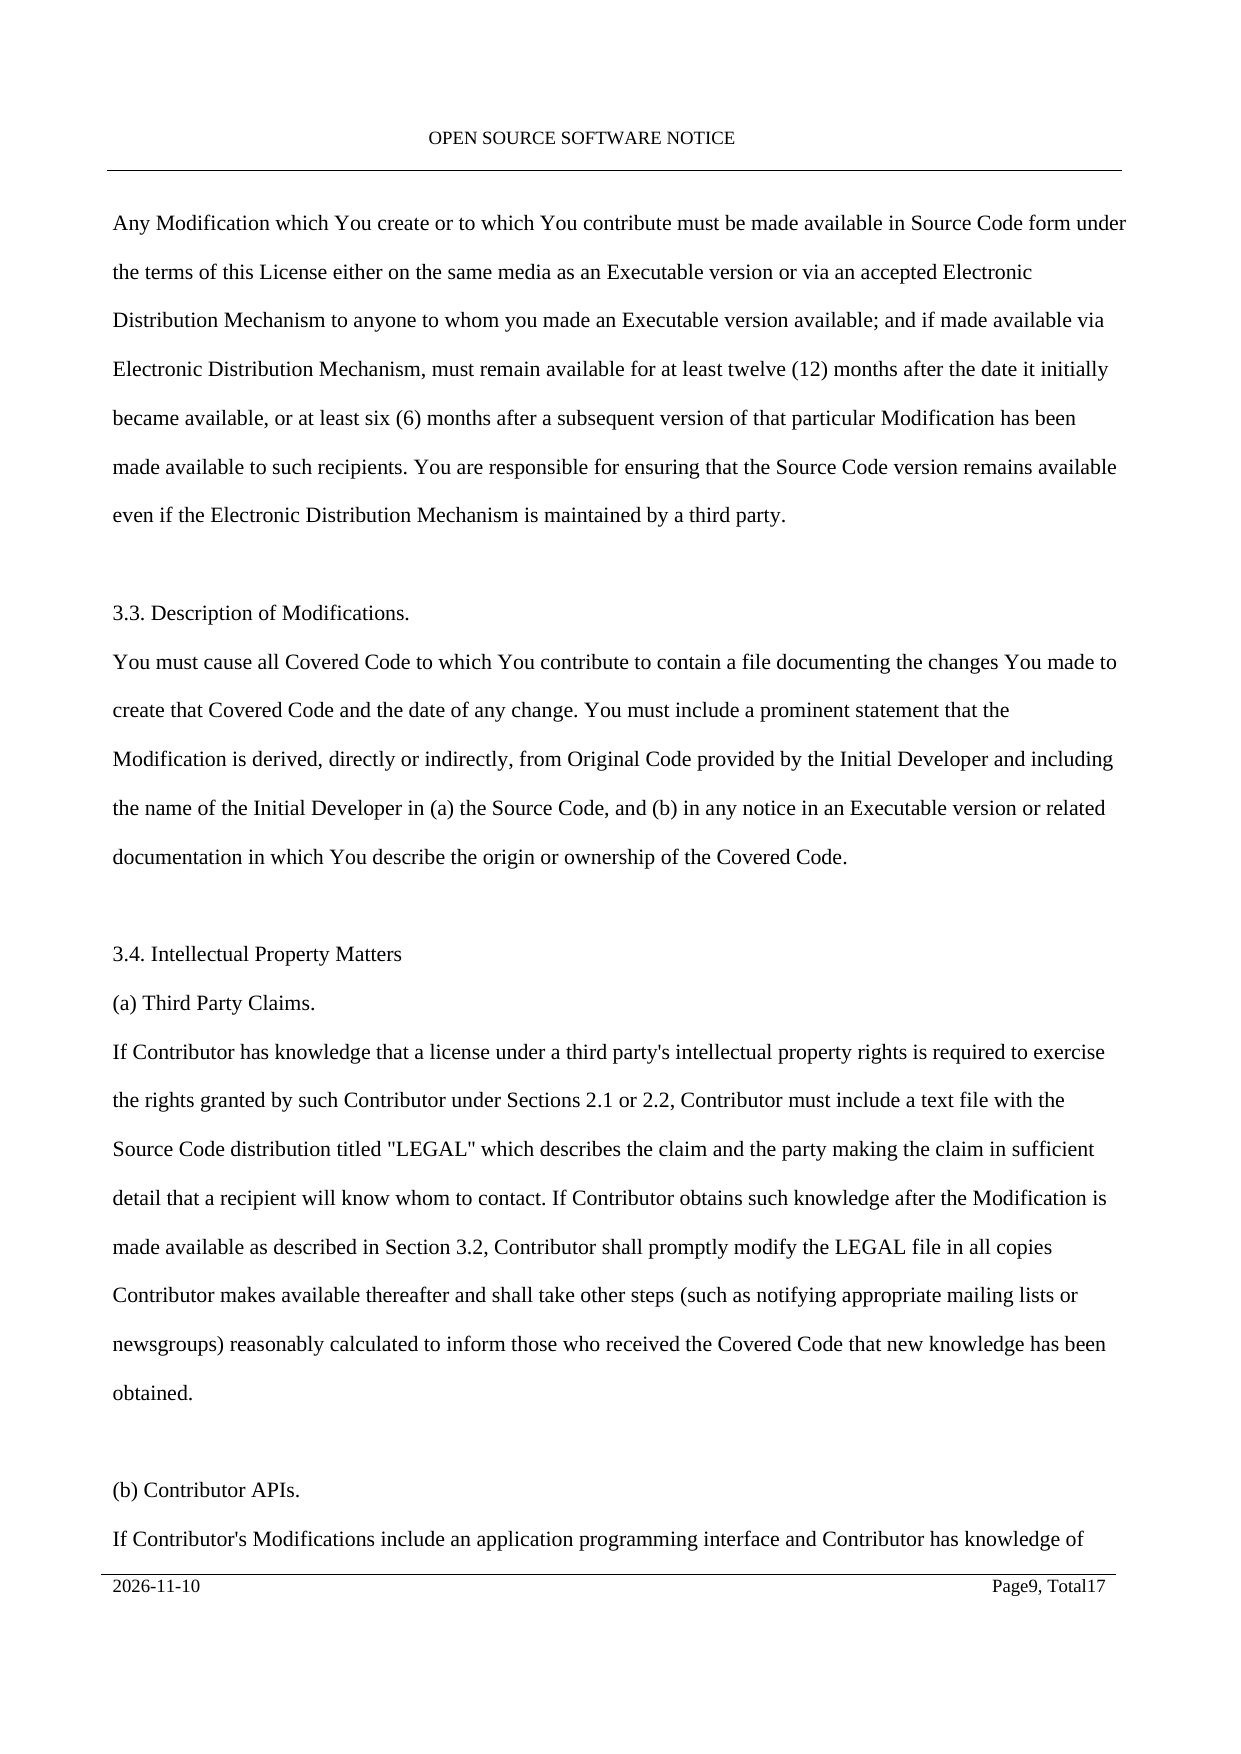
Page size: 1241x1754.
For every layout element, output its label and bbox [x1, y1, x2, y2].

text [112, 206, 1128, 1555]
